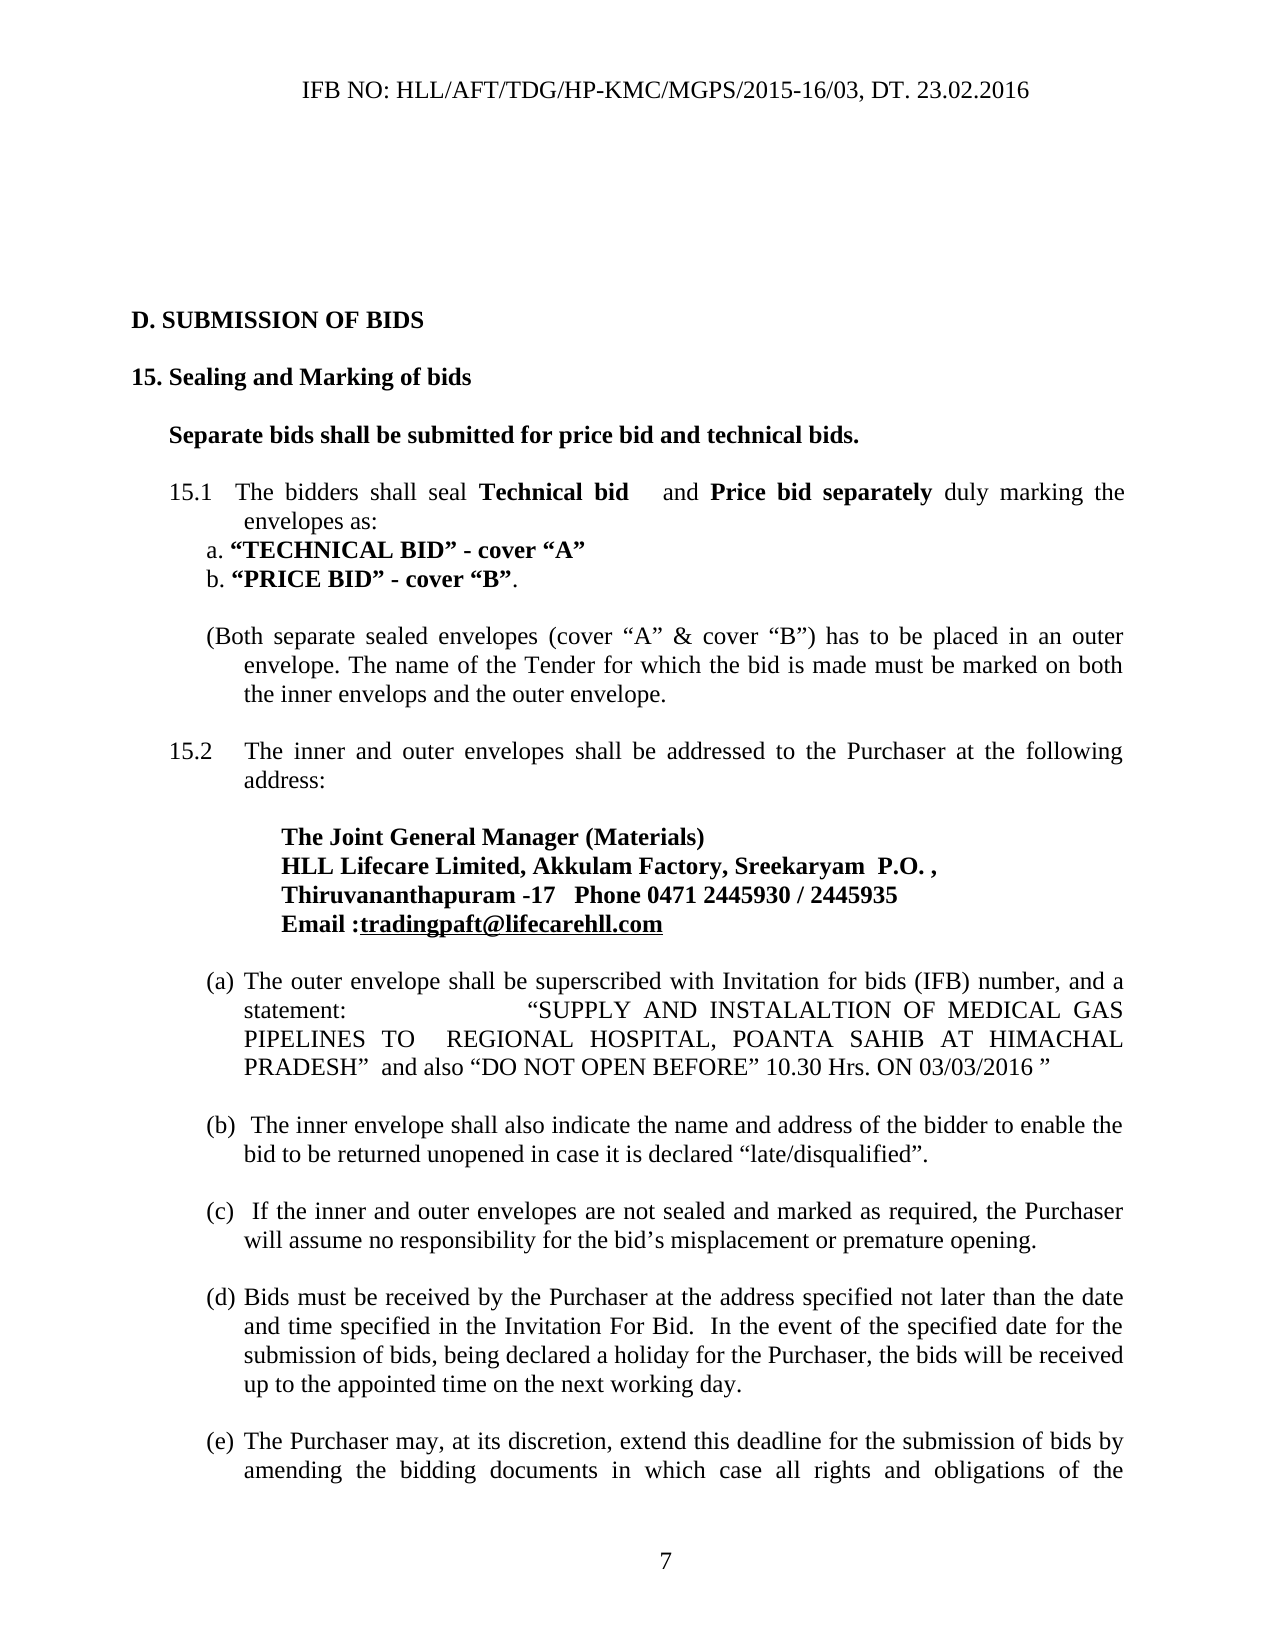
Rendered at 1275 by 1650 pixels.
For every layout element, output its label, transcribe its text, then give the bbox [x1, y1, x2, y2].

text Thiruvananthapuram -17 Phone 0471 2445930 / 2445935 [206, 880, 1200, 909]
list The inner envelope shall also indicate the name and address of the bidder to enable the bid to be returned unopened in case it is declared “late/disqualified”. [206, 1110, 1125, 1167]
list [206, 1426, 1125, 1484]
text a. “TECHNICAL BID” - cover “A” [206, 535, 1125, 564]
list If the inner and outer envelopes are not sealed and marked as required, the Purchaser will assume no responsibility for the bid’s misplacement or premature opening. [206, 1196, 1125, 1254]
text HLL Lifecare Limited, Akkulam Factory, Sreekaryam P.O. , [131, 851, 1200, 880]
text D. SUBMISSION OF BIDS [131, 305, 1200, 334]
text The Joint General Manager (Materials) [131, 822, 1200, 851]
text 15.2 The inner and outer envelopes shall be addressed to the Purchaser at the following address: [169, 736, 1125, 794]
text Separate bids shall be submitted for price bid and technical bids. [131, 420, 1200, 449]
text b. “PRICE BID” - cover “B”. [206, 564, 1125, 592]
text (Both separate sealed envelopes (cover “A” & cover “B”) has to be placed in an outer envelope. The name of the Tender for which the bid is made must be marked on both the inner envelops and the outer envelope. [206, 621, 1125, 707]
text 15.1 The bidders shall seal Technical bid and Price bid separately duly marking the envelopes as: [169, 477, 1125, 535]
text Email :tradingpaft@lifecarehll.com [206, 909, 1200, 937]
list Bids must be received by the Purchaser at the address specified not later than the date and time specified in the Invitation For Bid. In the event of the specified date for the submission of bids, being declared a holiday for the Purchaser, the bids will be received up to the appointed time on the next working day. [206, 1282, 1125, 1397]
text 15. Sealing and Marking of bids [131, 362, 1200, 391]
list The outer envelope shall be superscribed with Invitation for bids (IFB) number, and a statement: “SUPPLY AND INSTALALTION OF MEDICAL GAS PIPELINES TO REGIONAL HOSPITAL, POANTA SAHIB AT HIMACHAL PRADESH” and also “DO NOT OPEN BEFORE” 10.30 Hrs. ON 03/03/2016 ” [206, 966, 1125, 1081]
